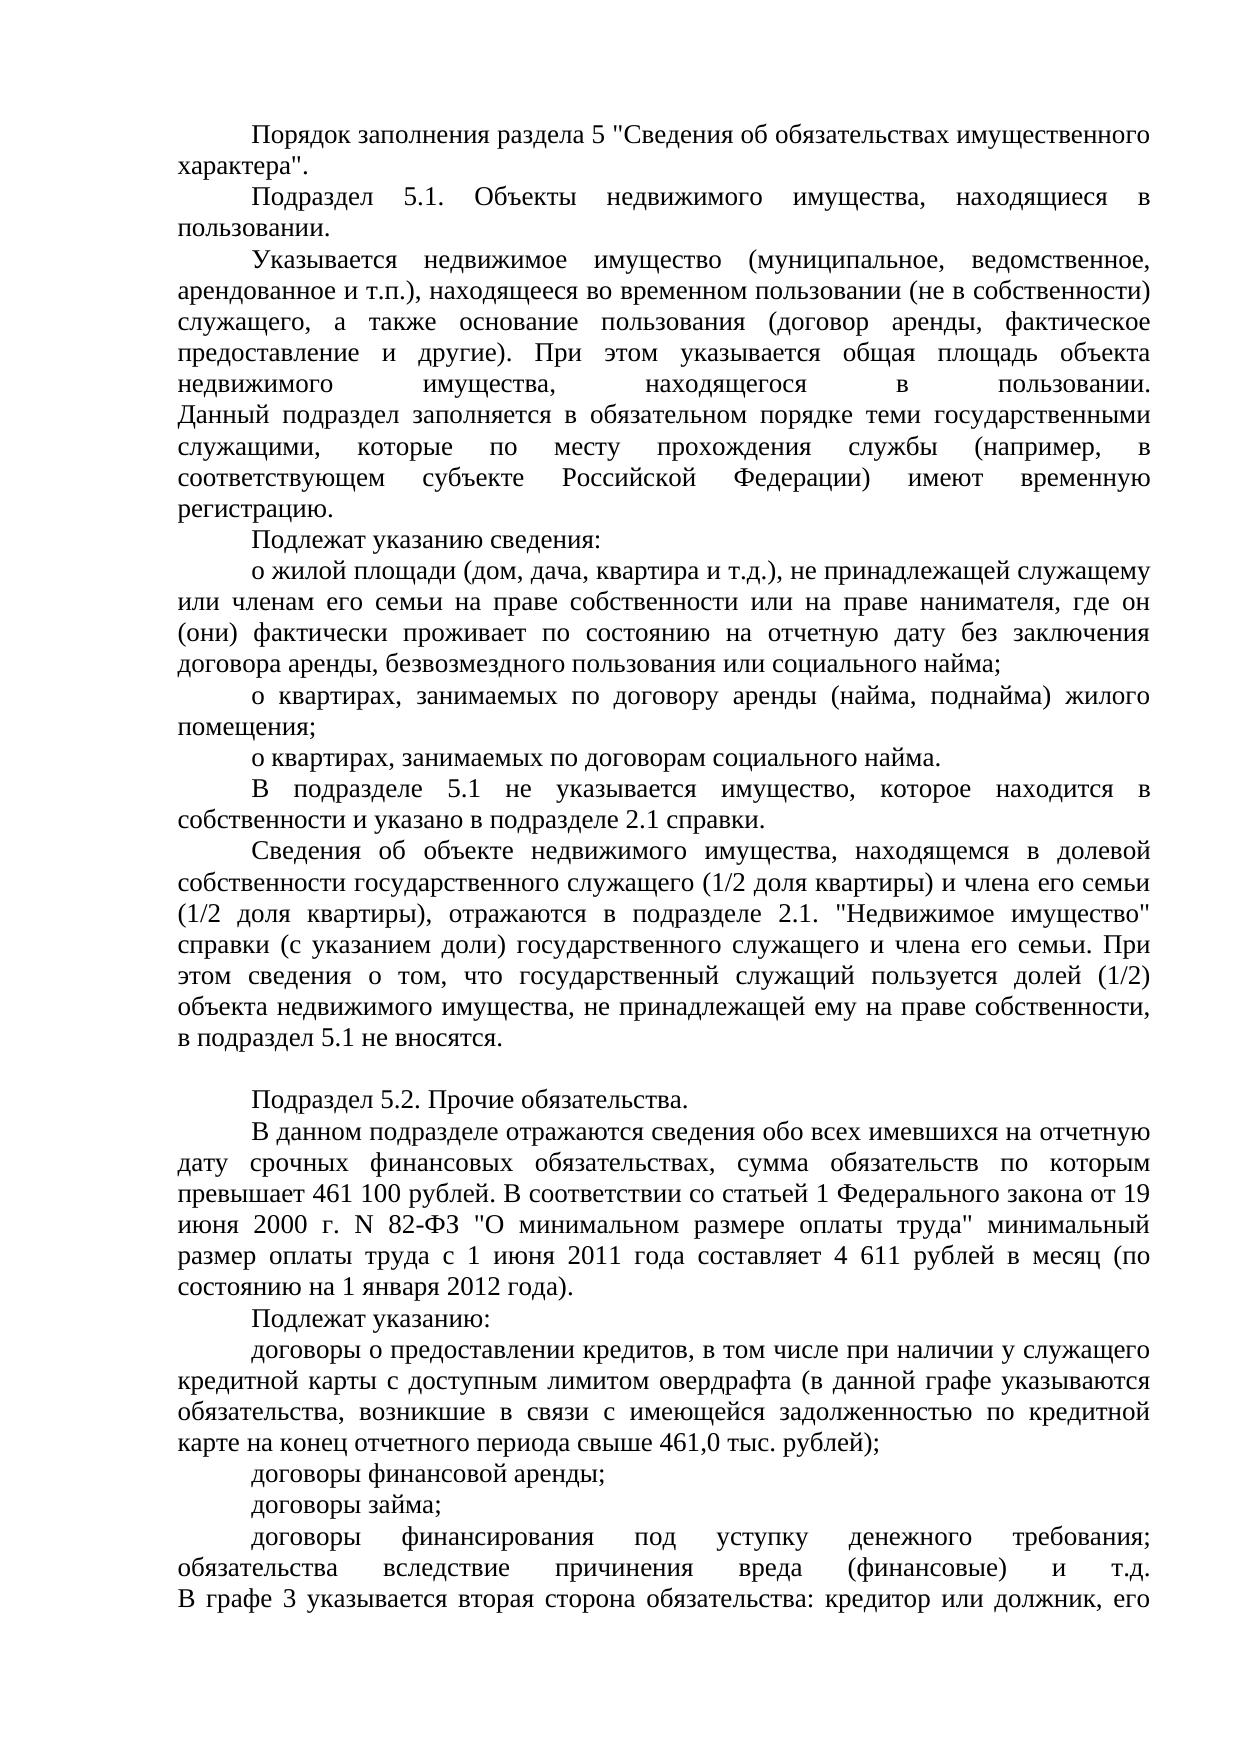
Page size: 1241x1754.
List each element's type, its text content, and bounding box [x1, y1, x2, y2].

text Подраздел 5.1. Объекты недвижимого имущества, находящиеся в пользовании. [177, 180, 1152, 243]
text о квартирах, занимаемых по договору аренды (найма, поднайма) жилого помещения; [177, 679, 1152, 741]
text договоры займа; [177, 1488, 1152, 1520]
text Порядок заполнения раздела 5 "Сведения об обязательствах имущественного характера". [177, 118, 1152, 180]
text Подлежат указанию: [177, 1302, 1152, 1333]
text Указывается недвижимое имущество (муниципальное, ведомственное, арендованное и т.п.), находящееся во временном пользовании (не в собственности) служащего, а также основание пользования (договор аренды, фактическое предоставление и другие). При этом указывается общая площадь объекта недвижимого имущества, находящегося в пользовании. Данный подраздел заполняется в обязательном порядке теми государственными служащими, которые по месту прохождения службы (например, в соответствующем субъекте Российской Федерации) имеют временную регистрацию. [177, 243, 1152, 523]
text о жилой площади (дом, дача, квартира и т.д.), не принадлежащей служащему или членам его семьи на праве собственности или на праве нанимателя, где он (они) фактически проживает по состоянию на отчетную дату без заключения договора аренды, безвозмездного пользования или социального найма; [177, 554, 1152, 679]
text Сведения об объекте недвижимого имущества, находящемся в долевой собственности государственного служащего (1/2 доля квартиры) и члена его семьи (1/2 доля квартиры), отражаются в подразделе 2.1. "Недвижимое имущество" справки (с указанием доли) государственного служащего и члена его семьи. При этом сведения о том, что государственный служащий пользуется долей (1/2) объекта недвижимого имущества, не принадлежащей ему на праве собственности, в подраздел 5.1 не вносятся. [177, 834, 1152, 1052]
text Подлежат указанию сведения: [177, 523, 1152, 554]
text В данном подразделе отражаются сведения обо всех имевшихся на отчетную дату срочных финансовых обязательствах, сумма обязательств по которым превышает 461 100 рублей. В соответствии со статьей 1 Федерального закона от 19 июня 2000 г. N 82-ФЗ "О минимальном размере оплаты труда" минимальный размер оплаты труда с 1 июня 2011 года составляет 4 611 рублей в месяц (по состоянию на 1 января 2012 года). [177, 1115, 1152, 1302]
text о квартирах, занимаемых по договорам социального найма. [177, 741, 1152, 772]
text договоры финансовой аренды; [177, 1457, 1152, 1488]
text В подразделе 5.1 не указывается имущество, которое находится в собственности и указано в подразделе 2.1 справки. [177, 772, 1152, 834]
text договоры о предоставлении кредитов, в том числе при наличии у служащего кредитной карты с доступным лимитом овердрафта (в данной графе указываются обязательства, возникшие в связи с имеющейся задолженностью по кредитной карте на конец отчетного периода свыше 461,0 тыс. рублей); [177, 1333, 1152, 1457]
text Подраздел 5.2. Прочие обязательства. [177, 1084, 1152, 1115]
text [177, 1520, 1152, 1613]
